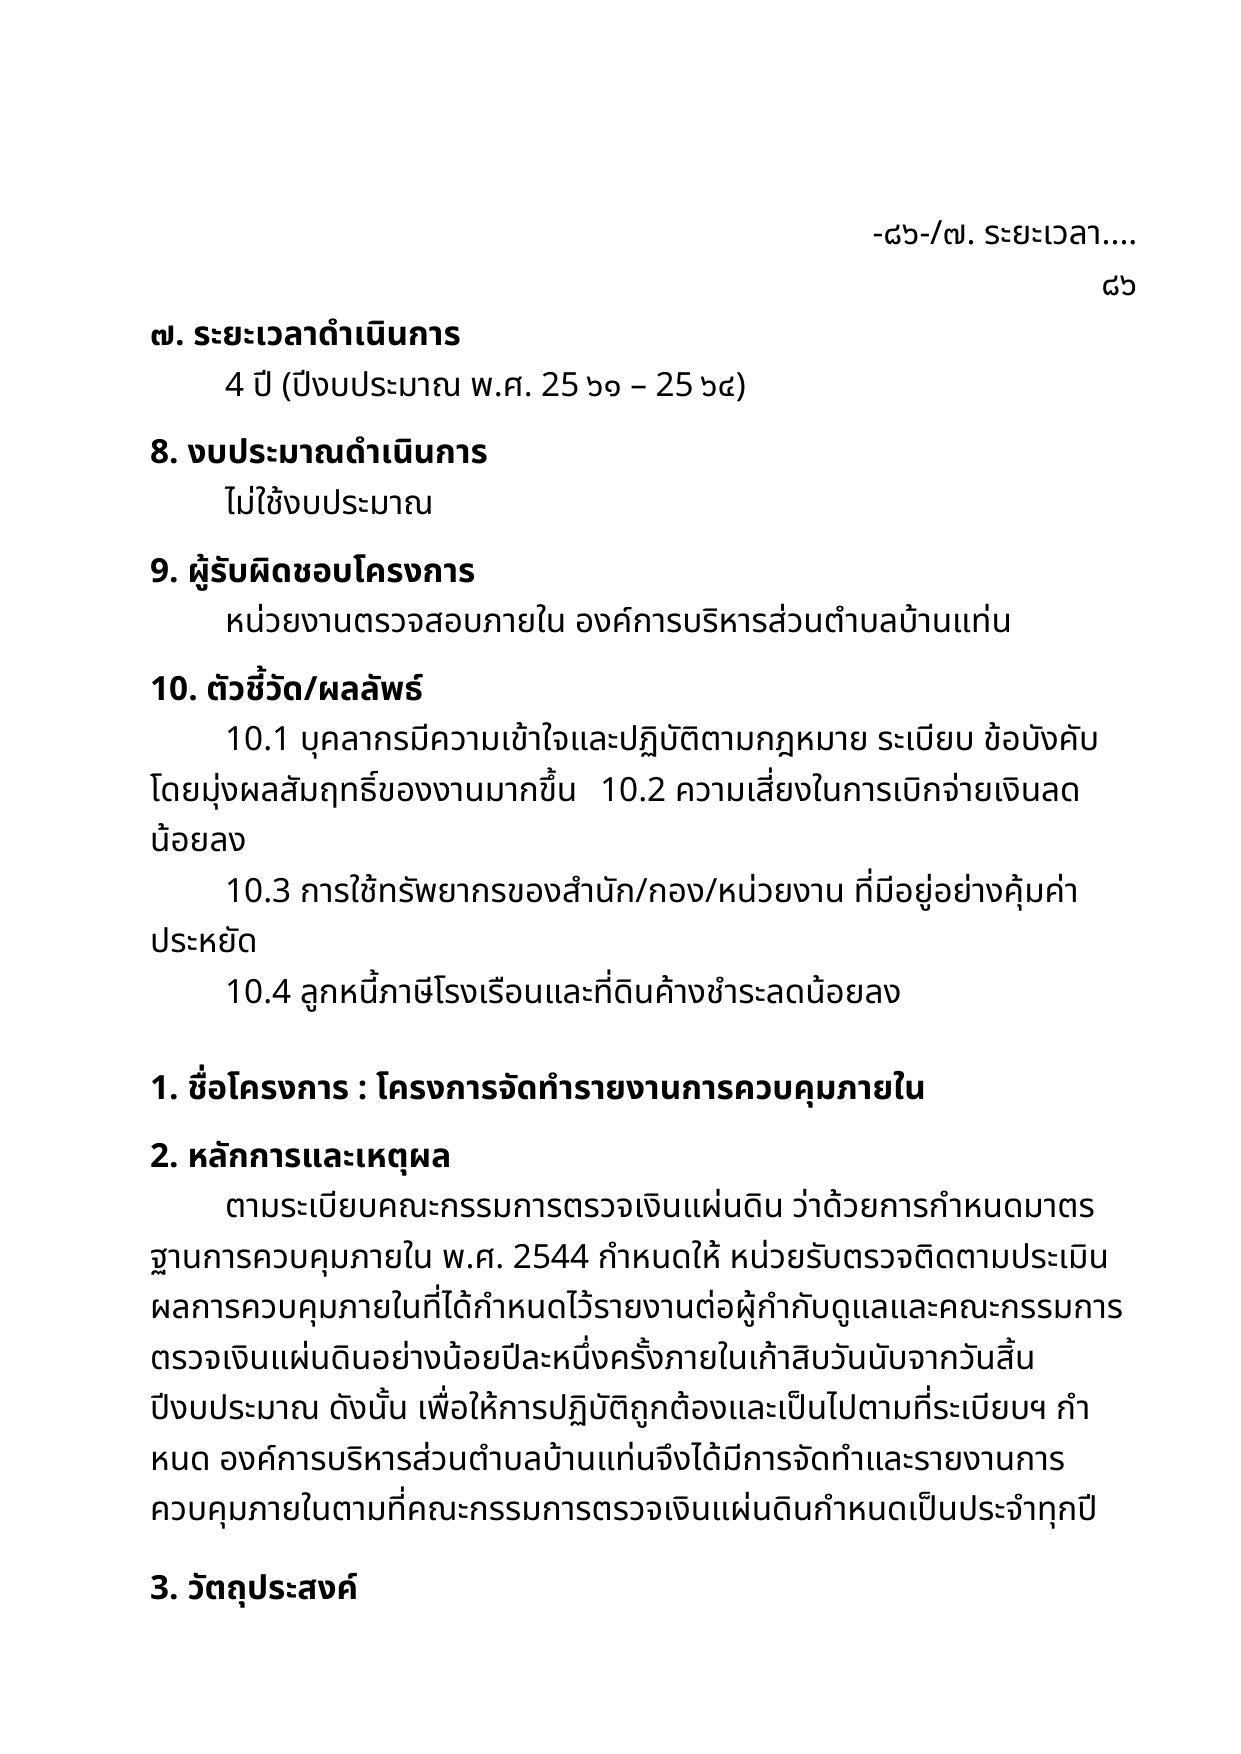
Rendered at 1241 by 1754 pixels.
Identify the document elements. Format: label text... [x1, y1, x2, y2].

list 8. งบประมาณดําเนินการ [150, 428, 1137, 479]
list ไม่ใช้งบประมาณ [150, 479, 1137, 529]
list 9. ผู้รับผิดชอบโครงการ [150, 546, 1137, 597]
list 10.1 บุคลากรมีความเข้าใจและปฏิบัติตามกฎหมาย ระเบียบ ข้อบังคับ โดยมุ่งผลสัมฤทธิ์ของงานมากขึ้น 10.2 ความเสี่ยงในการเบิกจ่ายเงินลดน้อยลง [150, 715, 1137, 867]
list 10. ตัวชี้วัด/ผลลัพธ์ [150, 664, 1137, 715]
list 10.3 การใช้ทรัพยากรของสํานัก/กอง/หน่วยงาน ที่มีอยู่อย่างคุ้มค่า ประหยัด [150, 867, 1137, 968]
list 2. หลักการและเหตุผล [150, 1132, 1137, 1182]
list 3. วัตถุประสงค์ [150, 1563, 1137, 1614]
list ๘๖ [150, 259, 1137, 310]
list ๗. ระยะเวลาดําเนินการ [150, 310, 1137, 361]
list หน่วยงานตรวจสอบภายใน องค์การบริหารส่วนตําบลบ้านแท่น [150, 597, 1137, 647]
list 10.4 ลูกหนี้ภาษีโรงเรือนและที่ดินค้างชําระลดน้อยลง [150, 968, 1137, 1018]
list 1. ชื่อโครงการ : โครงการจัดทํารายงานการควบคุมภายใน [150, 1064, 1137, 1114]
list 4 ปี (ปีงบประมาณ พ.ศ. 25๖๑ – 25๖๔) [150, 361, 1137, 411]
list ตามระเบียบคณะกรรมการตรวจเงินแผ่นดิน ว่าด้วยการกําหนดมาตรฐานการควบคุมภายใน พ.ศ. 2544 กําหนดให้ หน่วยรับตรวจติดตามประเมินผลการควบคุมภายในที่ได้กําหนดไว้รายงานต่อผู้กํากับดูแลและคณะกรรมการตรวจเงินแผ่นดินอย่างน้อยปีละหนึ่งครั้งภายในเก้าสิบวันนับจากวันสิ้นปีงบประมาณ ดังนั้น เพื่อให้การปฏิบัติถูกต้องและเป็นไปตามที่ระเบียบฯ กําหนด องค์การบริหารส่วนตําบลบ้านแท่นจึงได้มีการจัดทําและรายงานการควบคุมภายในตามที่คณะกรรมการตรวจเงินแผ่นดินกําหนดเป็นประจําทุกปี [150, 1182, 1137, 1535]
list -๘๖-/๗. ระยะเวลา.... [150, 209, 1137, 259]
